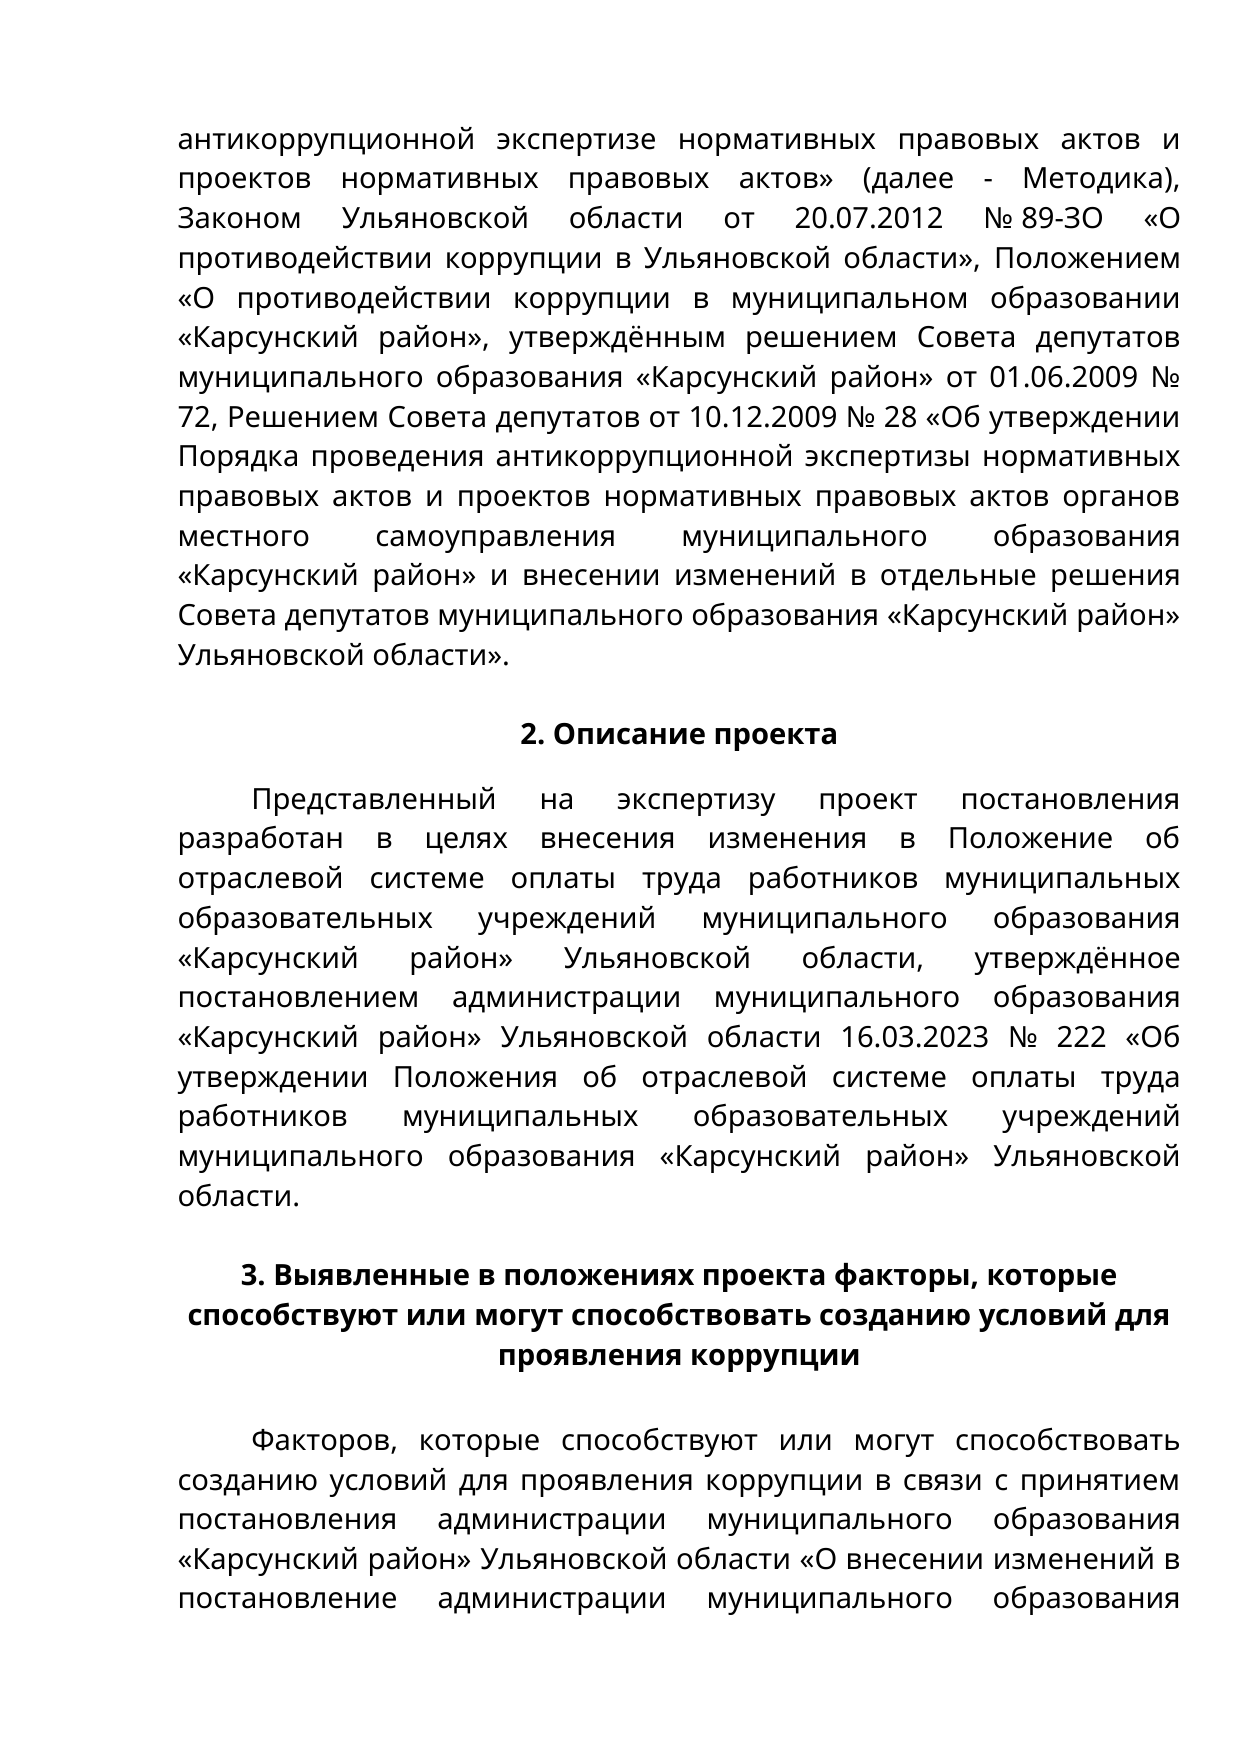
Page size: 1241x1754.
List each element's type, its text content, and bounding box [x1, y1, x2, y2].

text 3. Выявленные в положениях проекта факторы, которые способствуют или могут способствовать созданию условий для проявления коррупции [177, 1254, 1181, 1373]
text 2. Описание проекта [177, 713, 1181, 753]
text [177, 1419, 1181, 1617]
text Представленный на экспертизу проект постановления разработан в целях внесения изменения в Положение об отраслевой системе оплаты труда работников муниципальных образовательных учреждений муниципального образования «Карсунский район» Ульяновской области, утверждённое постановлением администрации муниципального образования «Карсунский район» Ульяновской области 16.03.2023 № 222 «Об утверждении Положения об отраслевой системе оплаты труда работников муниципальных образовательных учреждений муниципального образования «Карсунский район» Ульяновской области. [177, 778, 1181, 1215]
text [177, 118, 1181, 674]
